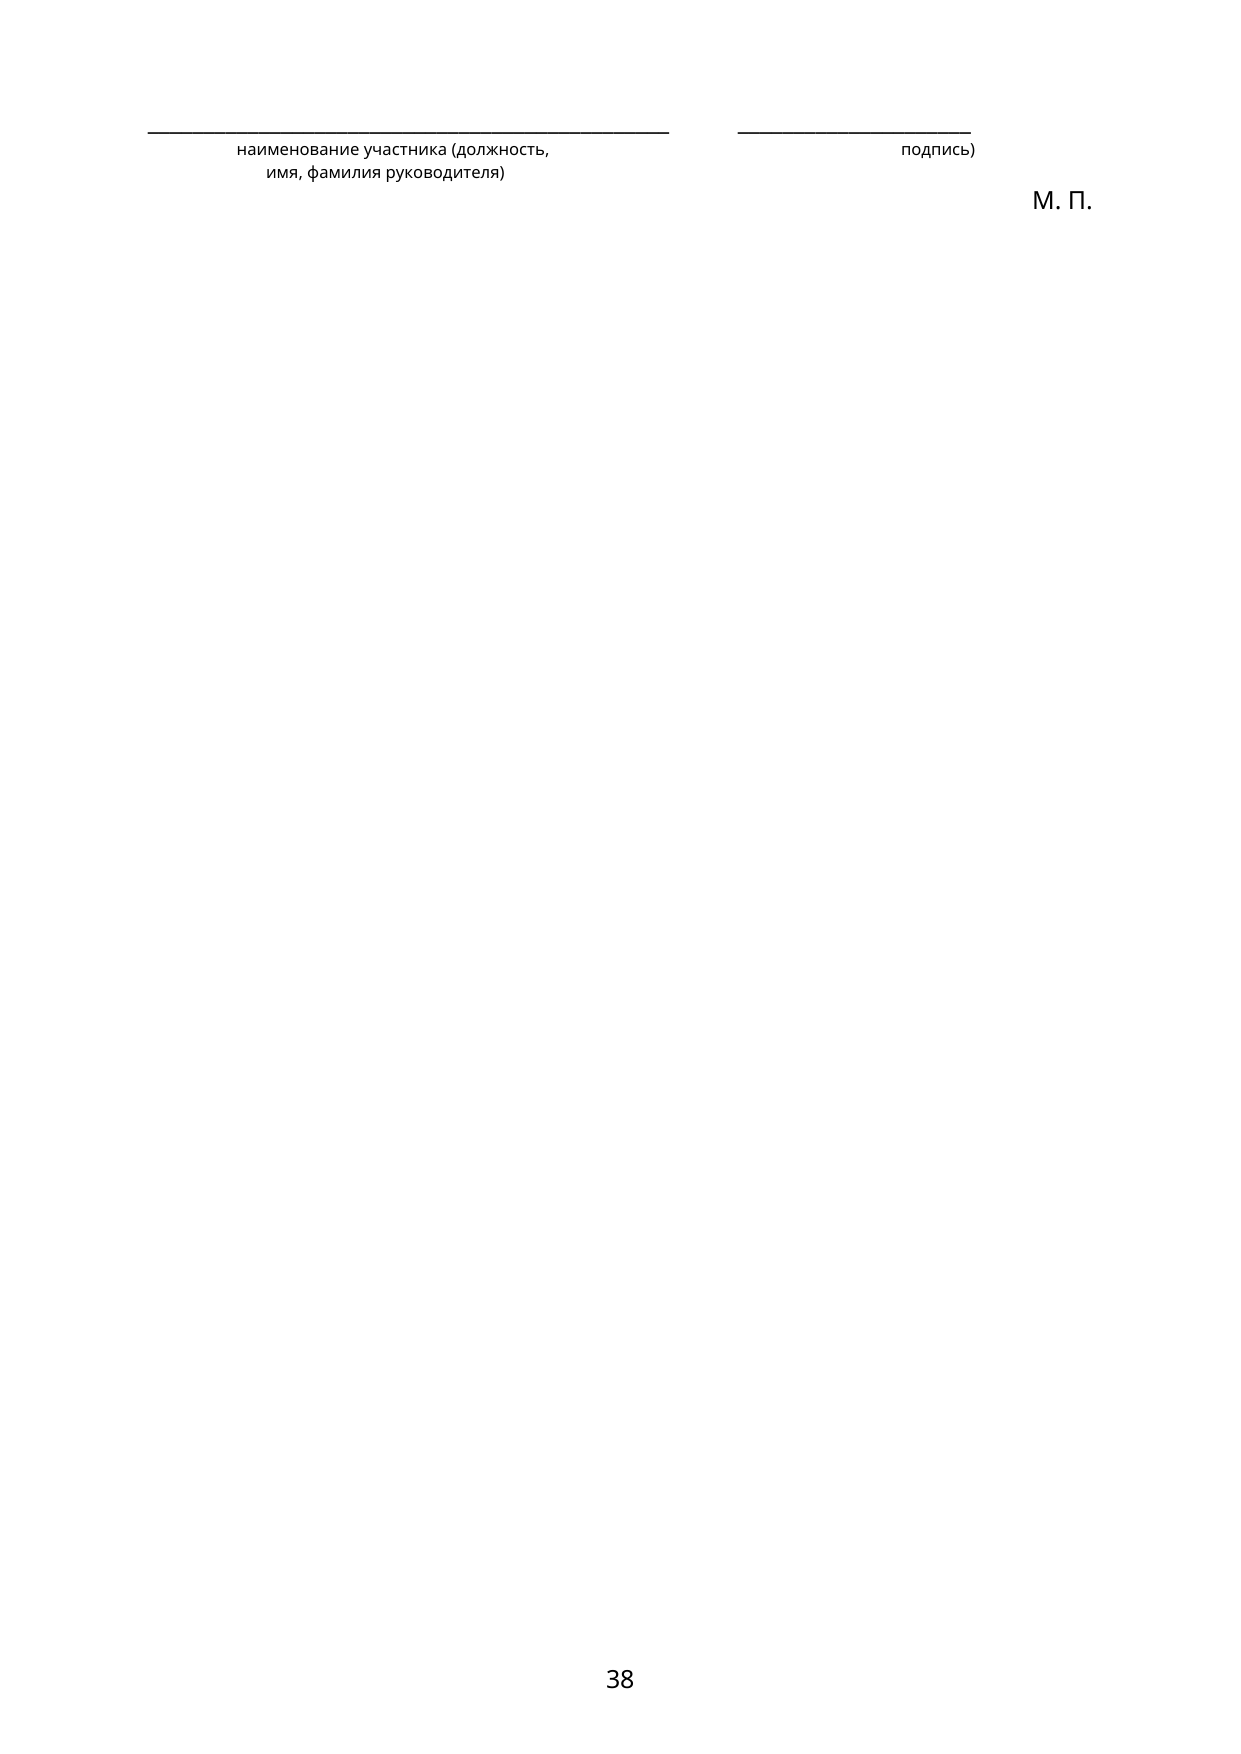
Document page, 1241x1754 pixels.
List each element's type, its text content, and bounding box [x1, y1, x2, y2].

text наименование участника (должность, подпись) [236, 137, 1092, 160]
text М. П. [148, 183, 1092, 217]
text имя, фамилия руководителя) [266, 160, 1092, 183]
text _______________________________________________ _____________________ [148, 103, 1092, 137]
